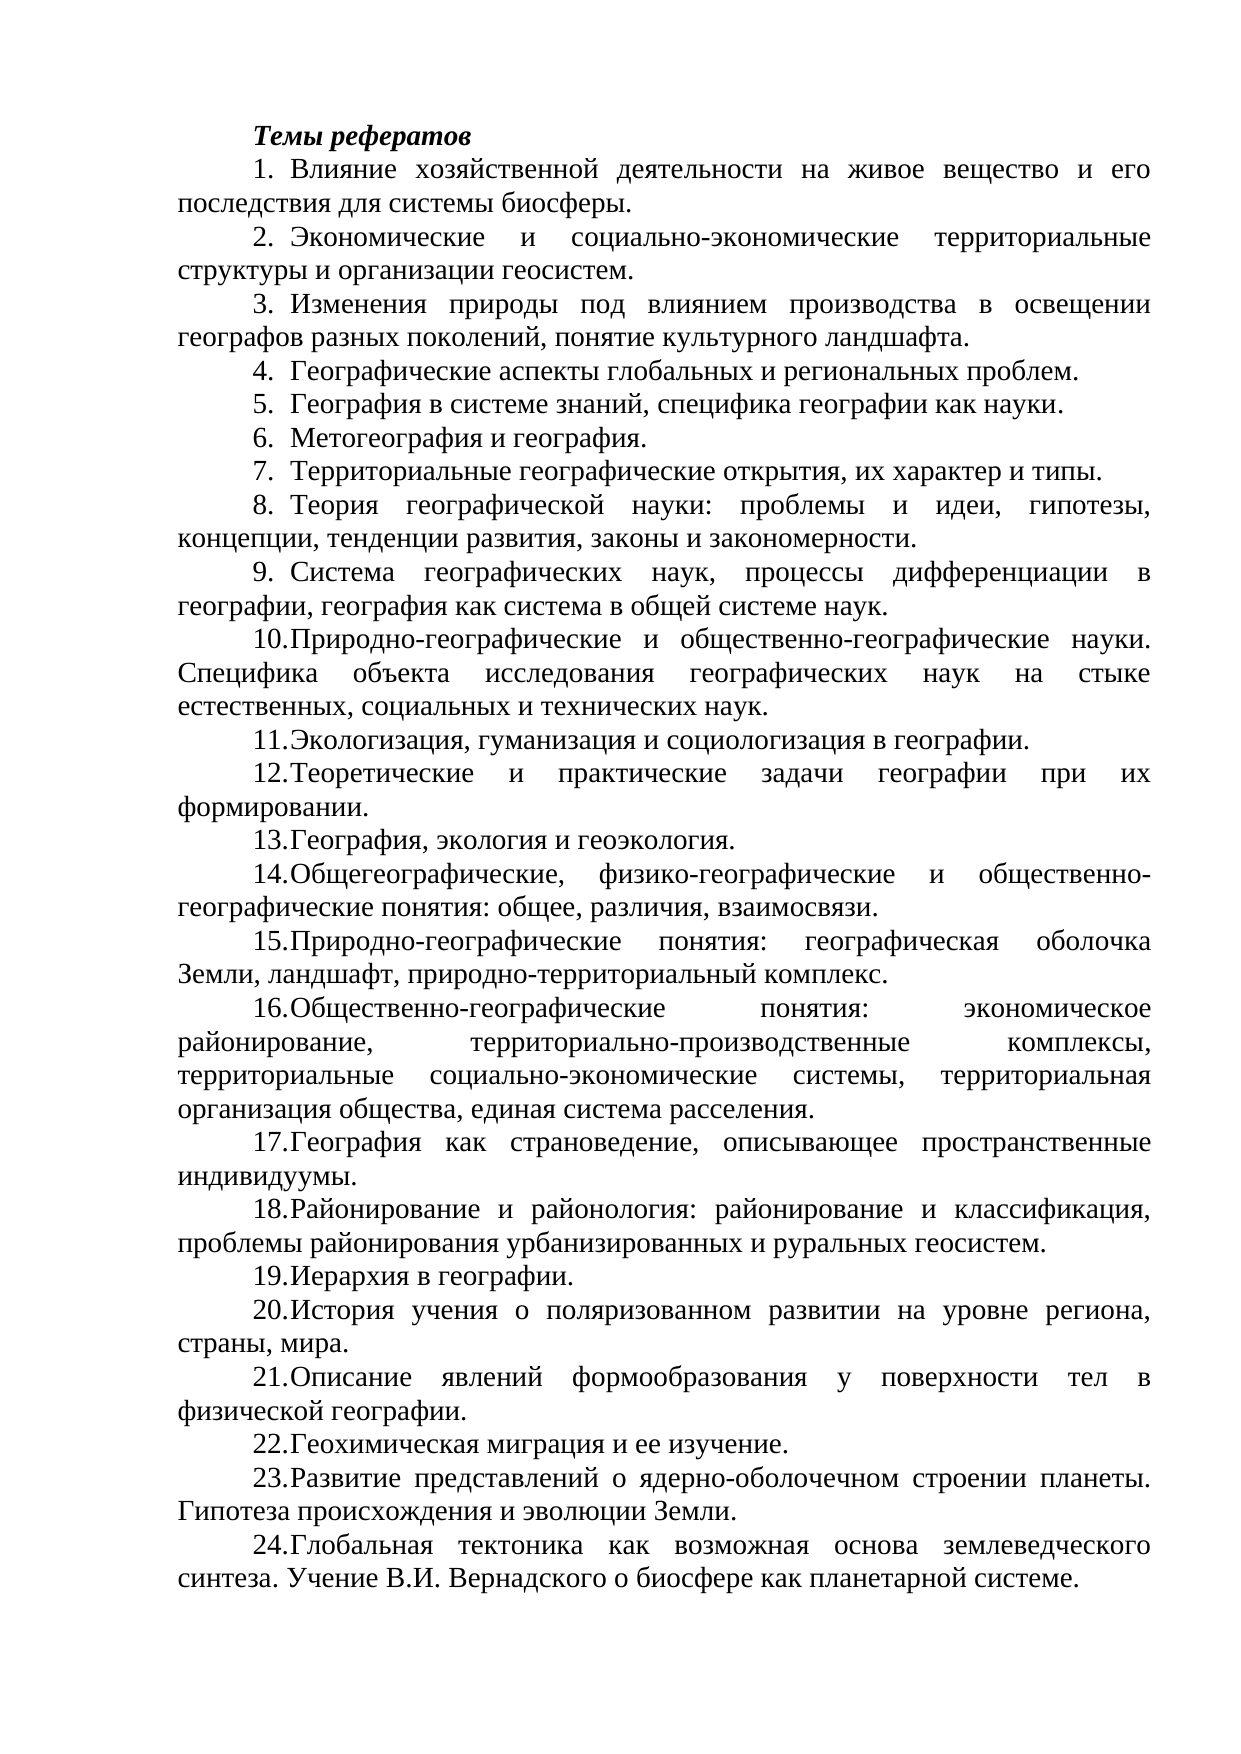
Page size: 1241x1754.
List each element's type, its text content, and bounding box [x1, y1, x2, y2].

list Географические аспекты глобальных и региональных проблем. [177, 353, 1152, 386]
list Влияние хозяйственной деятельности на живое вещество и его последствия для системы биосферы. [177, 152, 1152, 219]
list География, экология и геоэкология. [177, 822, 1152, 856]
list Система географических наук, процессы дифференциации в географии, география как система в общей системе наук. [177, 554, 1152, 621]
list География в системе знаний, специфика географии как науки. [177, 386, 1152, 420]
list Метогеография и география. [177, 420, 1152, 453]
text Темы рефератов [177, 118, 1152, 152]
list Изменения природы под влиянием производства в освещении географов разных поколений, понятие культурного ландшафта. [177, 286, 1152, 353]
list Природно-географические понятия: географическая оболочка Земли, ландшафт, природно-территориальный комплекс. [177, 923, 1152, 990]
list Теоретические и практические задачи географии при их формировании. [177, 755, 1152, 822]
list Экономические и социально-экономические территориальные структуры и организации геосистем. [177, 219, 1152, 286]
list Геохимическая миграция и ее изучение. [177, 1426, 1152, 1460]
list Описание явлений формообразования у поверхности тел в физической географии. [177, 1359, 1152, 1426]
list Общегеографические, физико-географические и общественно-географические понятия: общее, различия, взаимосвязи. [177, 856, 1152, 923]
list Природно-географические и общественно-географические науки. Специфика объекта исследования географических наук на стыке естественных, социальных и технических наук. [177, 621, 1152, 722]
list История учения о поляризованном развитии на уровне региона, страны, мира. [177, 1292, 1152, 1359]
list Развитие представлений о ядерно-оболочечном строении планеты. Гипотеза происхождения и эволюции Земли. [177, 1460, 1152, 1527]
list Районирование и районология: районирование и классификация, проблемы районирования урбанизированных и руральных геосистем. [177, 1191, 1152, 1258]
list География как страноведение, описывающее пространственные индивидуумы. [177, 1124, 1152, 1191]
list Территориальные географические открытия, их характер и типы. [177, 453, 1152, 487]
list Иерархия в географии. [177, 1258, 1152, 1292]
list Теория географической науки: проблемы и идеи, гипотезы, концепции, тенденции развития, законы и закономерности. [177, 487, 1152, 554]
list Экологизация, гуманизация и социологизация в географии. [177, 722, 1152, 755]
list Глобальная тектоника как возможная основа землеведческого синтеза. Учение В.И. Вернадского о биосфере как планетарной системе. [177, 1527, 1152, 1594]
list Общественно-географические понятия: экономическое районирование, территориально-производственные комплексы, территориальные социально-экономические системы, территориальная организация общества, единая система расселения. [177, 990, 1152, 1124]
